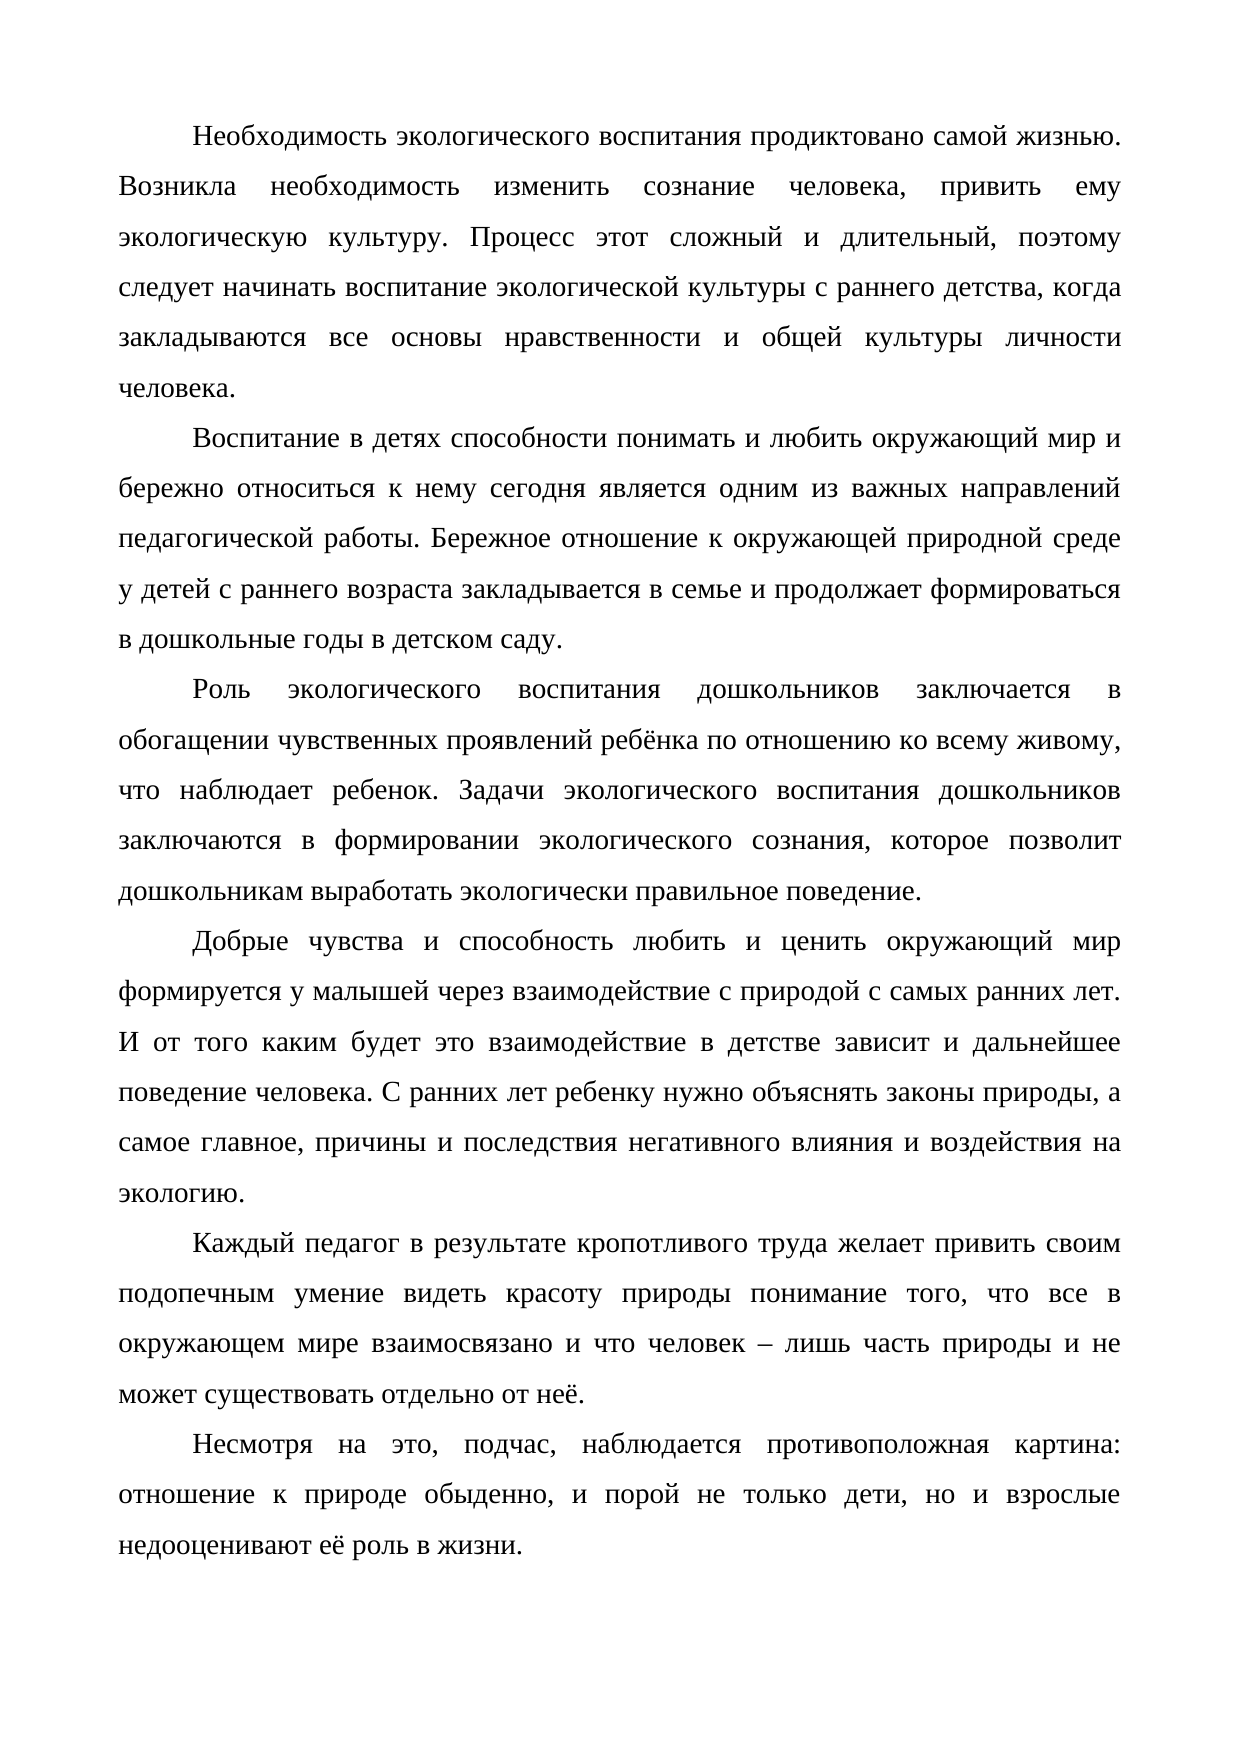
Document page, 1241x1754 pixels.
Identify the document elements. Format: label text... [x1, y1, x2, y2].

text Необходимость экологического воспитания продиктовано самой жизнью. Возникла необходимость изменить сознание человека, привить ему экологическую культуру. Процесс этот сложный и длительный, поэтому следует начинать воспитание экологической культуры с раннего детства, когда закладываются все основы нравственности и общей культуры личности человека. [118, 118, 1122, 403]
text Несмотря на это, подчас, наблюдается противоположная картина: отношение к природе обыденно, и порой не только дети, но и взрослые недооценивают её роль в жизни. [118, 1426, 1122, 1560]
text Воспитание в детях способности понимать и любить окружающий мир и бережно относиться к нему сегодня является одним из важных направлений педагогической работы. Бережное отношение к окружающей природной среде у детей с раннего возраста закладывается в семье и продолжает формироваться в дошкольные годы в детском саду. [118, 420, 1122, 655]
text Каждый педагог в результате кропотливого труда желает привить своим подопечным умение видеть красоту природы понимание того, что все в окружающем мире взаимосвязано и что человек – лишь часть природы и не может существовать отдельно от неё. [118, 1225, 1122, 1409]
text Добрые чувства и способность любить и ценить окружающий мир формируется у малышей через взаимодействие с природой с самых ранних лет. И от того каким будет это взаимодействие в детстве зависит и дальнейшее поведение человека. С ранних лет ребенку нужно объяснять законы природы, а самое главное, причины и последствия негативного влияния и воздействия на экологию. [118, 923, 1122, 1208]
text Роль экологического воспитания дошкольников заключается в обогащении чувственных проявлений ребёнка по отношению ко всему живому, что наблюдает ребенок. Задачи экологического воспитания дошкольников заключаются в формировании экологического сознания, которое позволит дошкольникам выработать экологически правильное поведение. [118, 672, 1122, 906]
